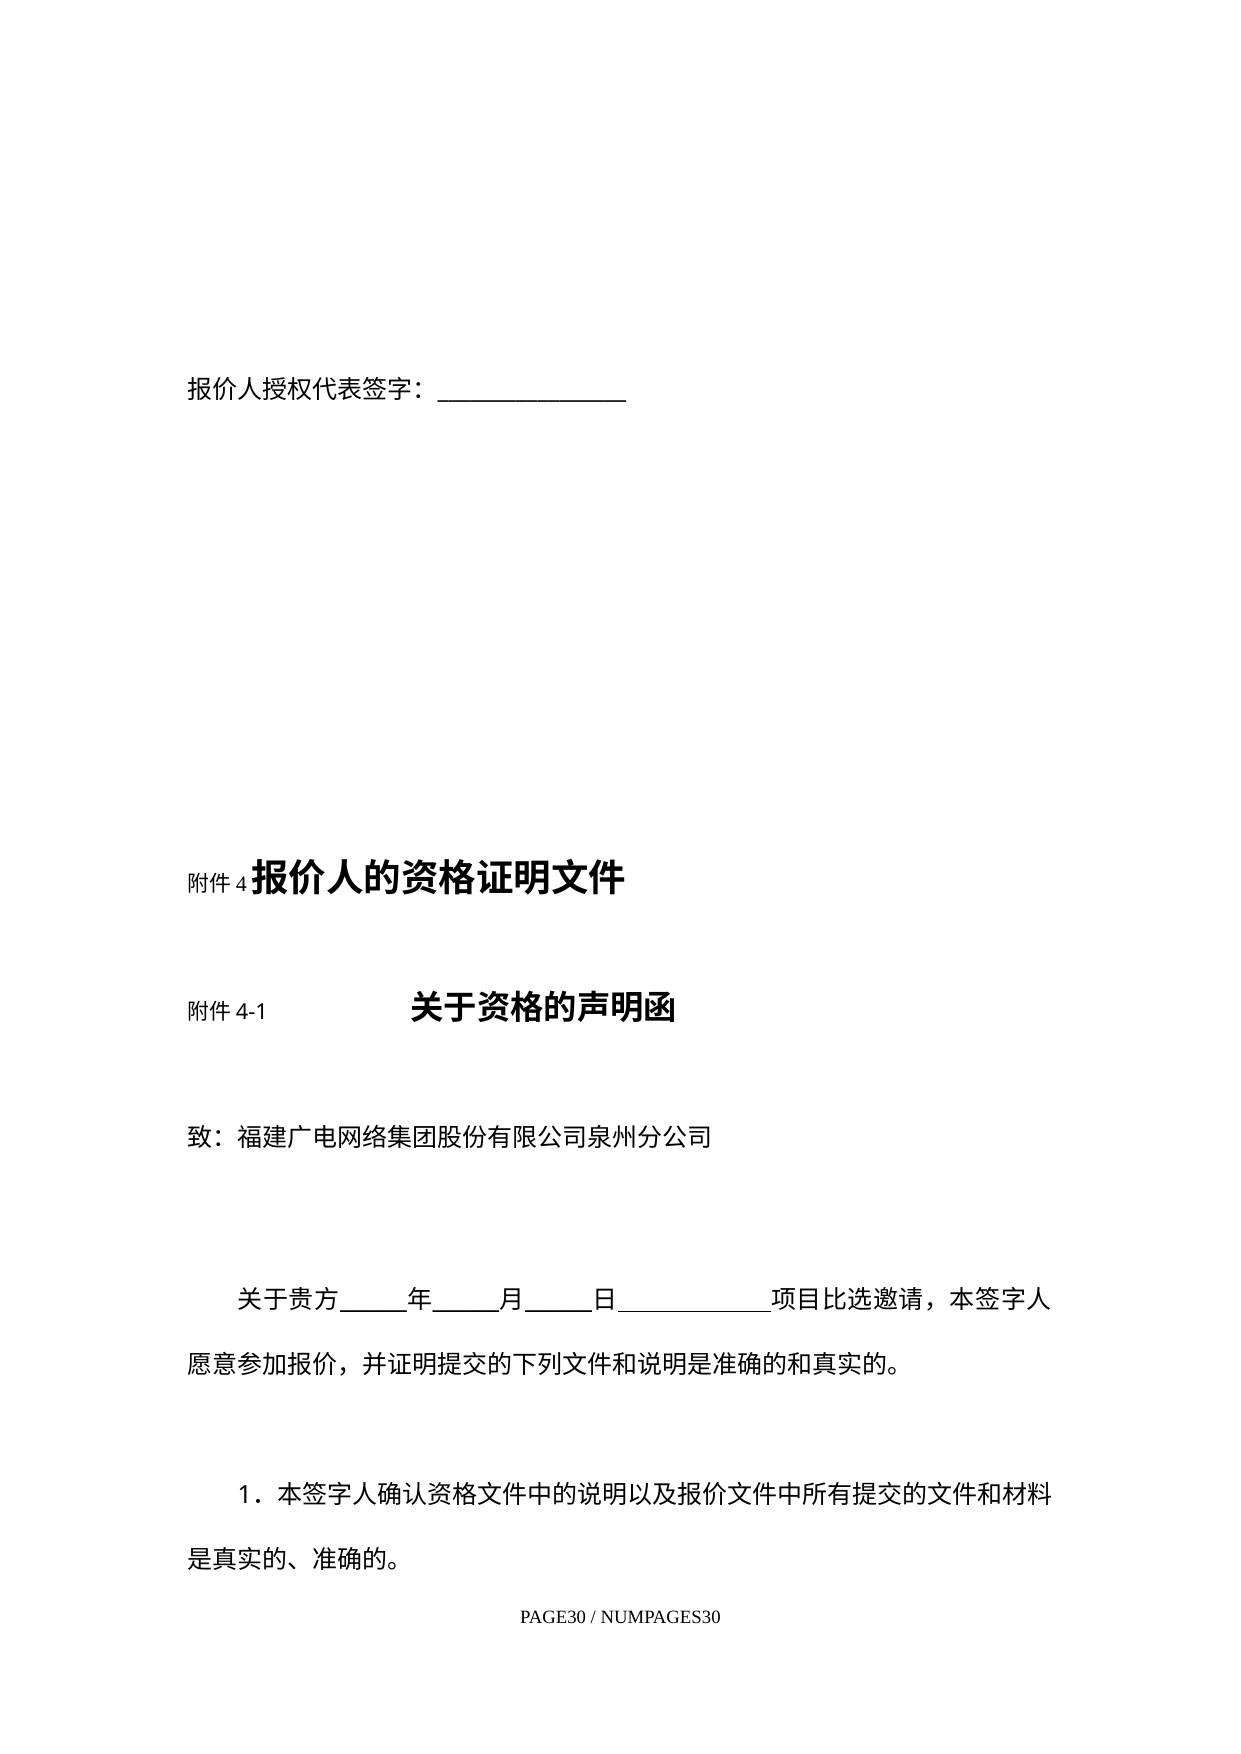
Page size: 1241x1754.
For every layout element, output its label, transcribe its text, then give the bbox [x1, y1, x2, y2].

text 附件4-1 关于资格的声明函 [187, 973, 1053, 1038]
text 关于贵方______年______月______日 项目比选邀请，本签字人愿意参加报价，并证明提交的下列文件和说明是准确的和真实的。 [187, 1265, 1053, 1395]
text 致：福建广电网络集团股份有限公司泉州分公司 [187, 1103, 1053, 1168]
text 附件4报价人的资格证明文件 [187, 843, 1053, 908]
text 报价人授权代表签字：_________________ [187, 355, 1053, 420]
text 1．本签字人确认资格文件中的说明以及报价文件中所有提交的文件和材料是真实的、准确的。 [187, 1460, 1053, 1590]
